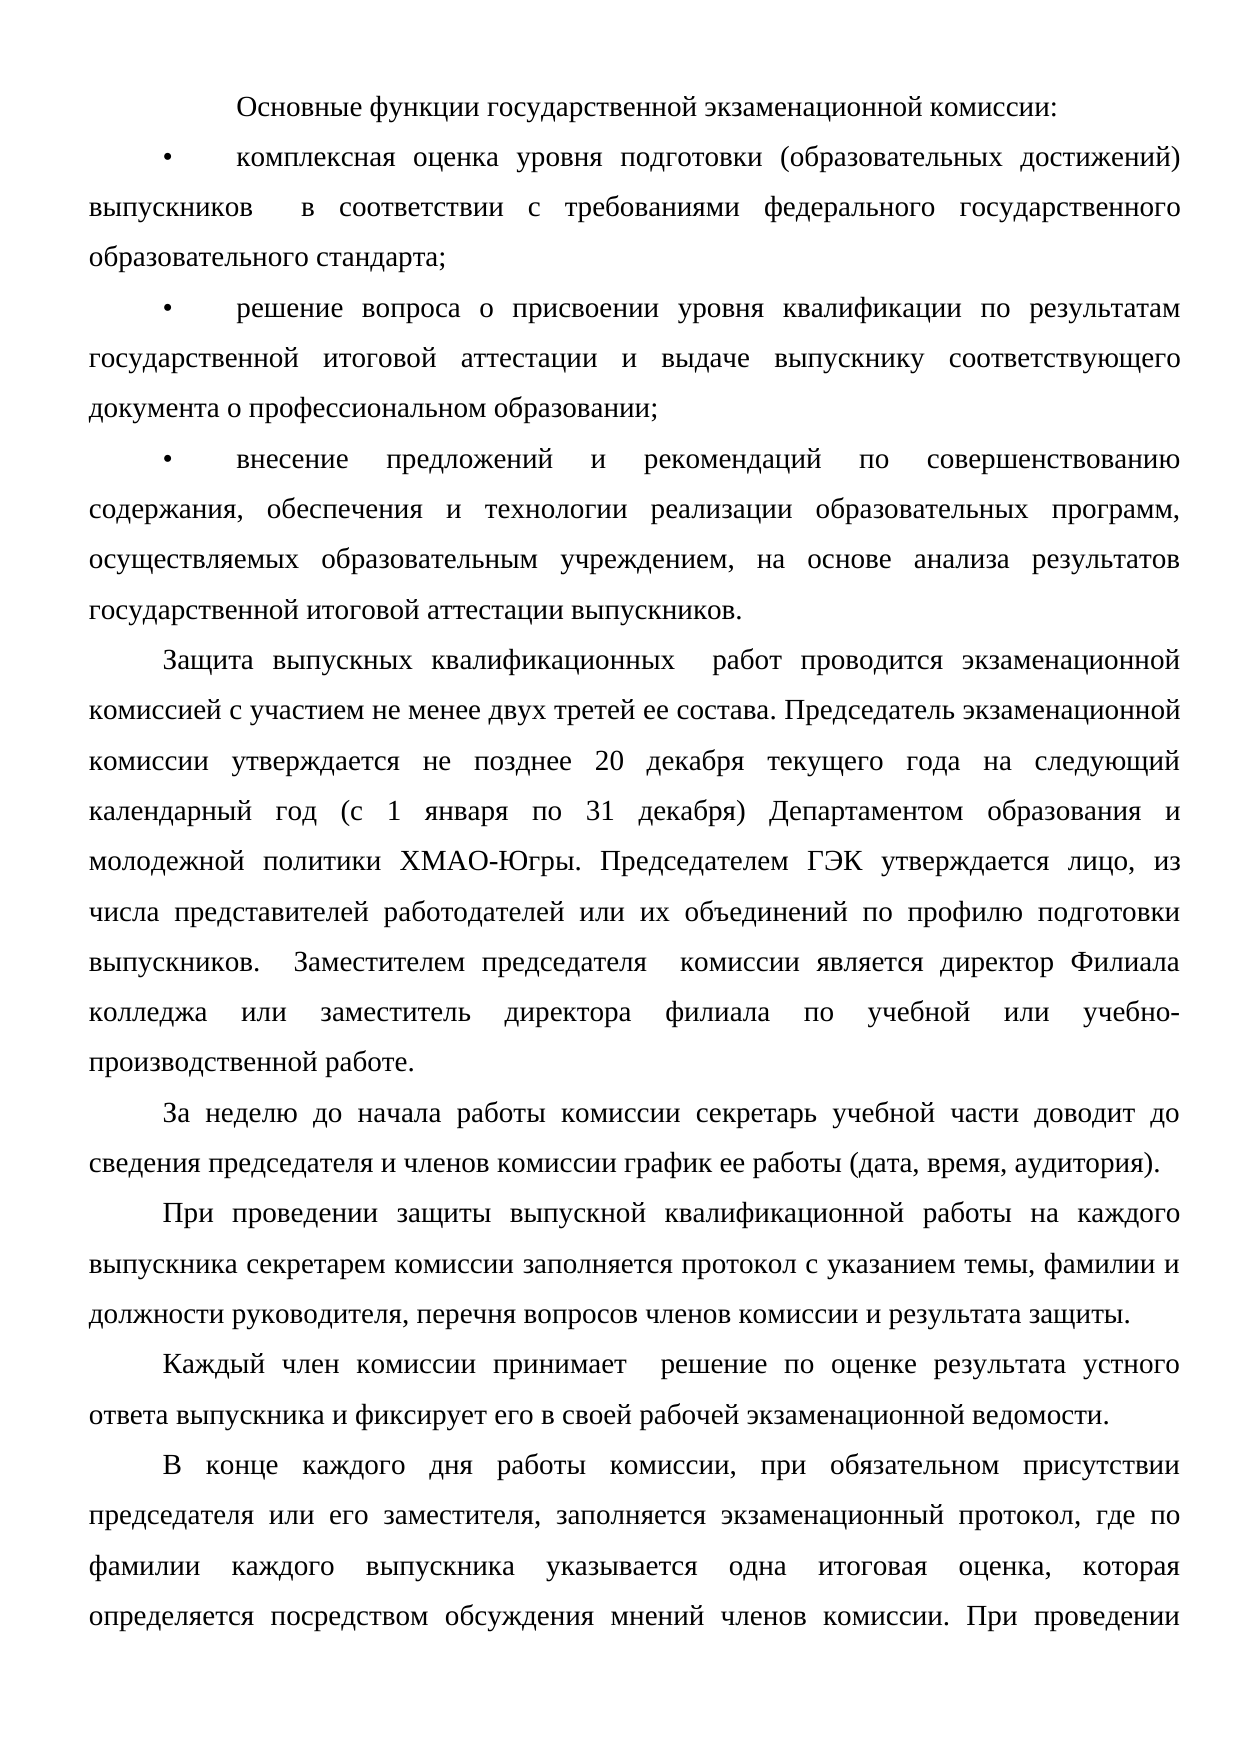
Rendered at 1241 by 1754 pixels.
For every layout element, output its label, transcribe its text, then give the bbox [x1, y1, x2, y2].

text Каждый член комиссии принимает решение по оценке результата устного ответа выпускника и фиксирует его в своей рабочей экзаменационной ведомости. [89, 1346, 1181, 1430]
text Основные функции государственной экзаменационной комиссии: [89, 89, 1181, 122]
text • комплексная оценка уровня подготовки (образовательных достижений) выпускников в соответствии с требованиями федерального государственного образовательного стандарта; [89, 139, 1181, 273]
text • решение вопроса о присвоении уровня квалификации по результатам государственной итоговой аттестации и выдаче выпускнику соответствующего документа о профессиональном образовании; [89, 290, 1181, 424]
text За неделю до начала работы комиссии секретарь учебной части доводит до сведения председателя и членов комиссии график ее работы (дата, время, аудитория). [89, 1095, 1181, 1179]
text Защита выпускных квалификационных работ проводится экзаменационной комиссией с участием не менее двух третей ее состава. Председатель экзаменационной комиссии утверждается не позднее 20 декабря текущего года на следующий календарный год (с 1 января по 31 декабря) Департаментом образования и молодежной политики ХМАО-Югры. Председателем ГЭК утверждается лицо, из числа представителей работодателей или их объединений по профилю подготовки выпускников. Заместителем председателя комиссии является директор Филиала колледжа или заместитель директора филиала по учебной или учебно-производственной работе. [89, 642, 1181, 1078]
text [89, 1447, 1181, 1632]
text • внесение предложений и рекомендаций по совершенствованию содержания, обеспечения и технологии реализации образовательных программ, осуществляемых образовательным учреждением, на основе анализа результатов государственной итоговой аттестации выпускников. [89, 441, 1181, 625]
text При проведении защиты выпускной квалификационной работы на каждого выпускника секретарем комиссии заполняется протокол с указанием темы, фамилии и должности руководителя, перечня вопросов членов комиссии и результата защиты. [89, 1196, 1181, 1330]
